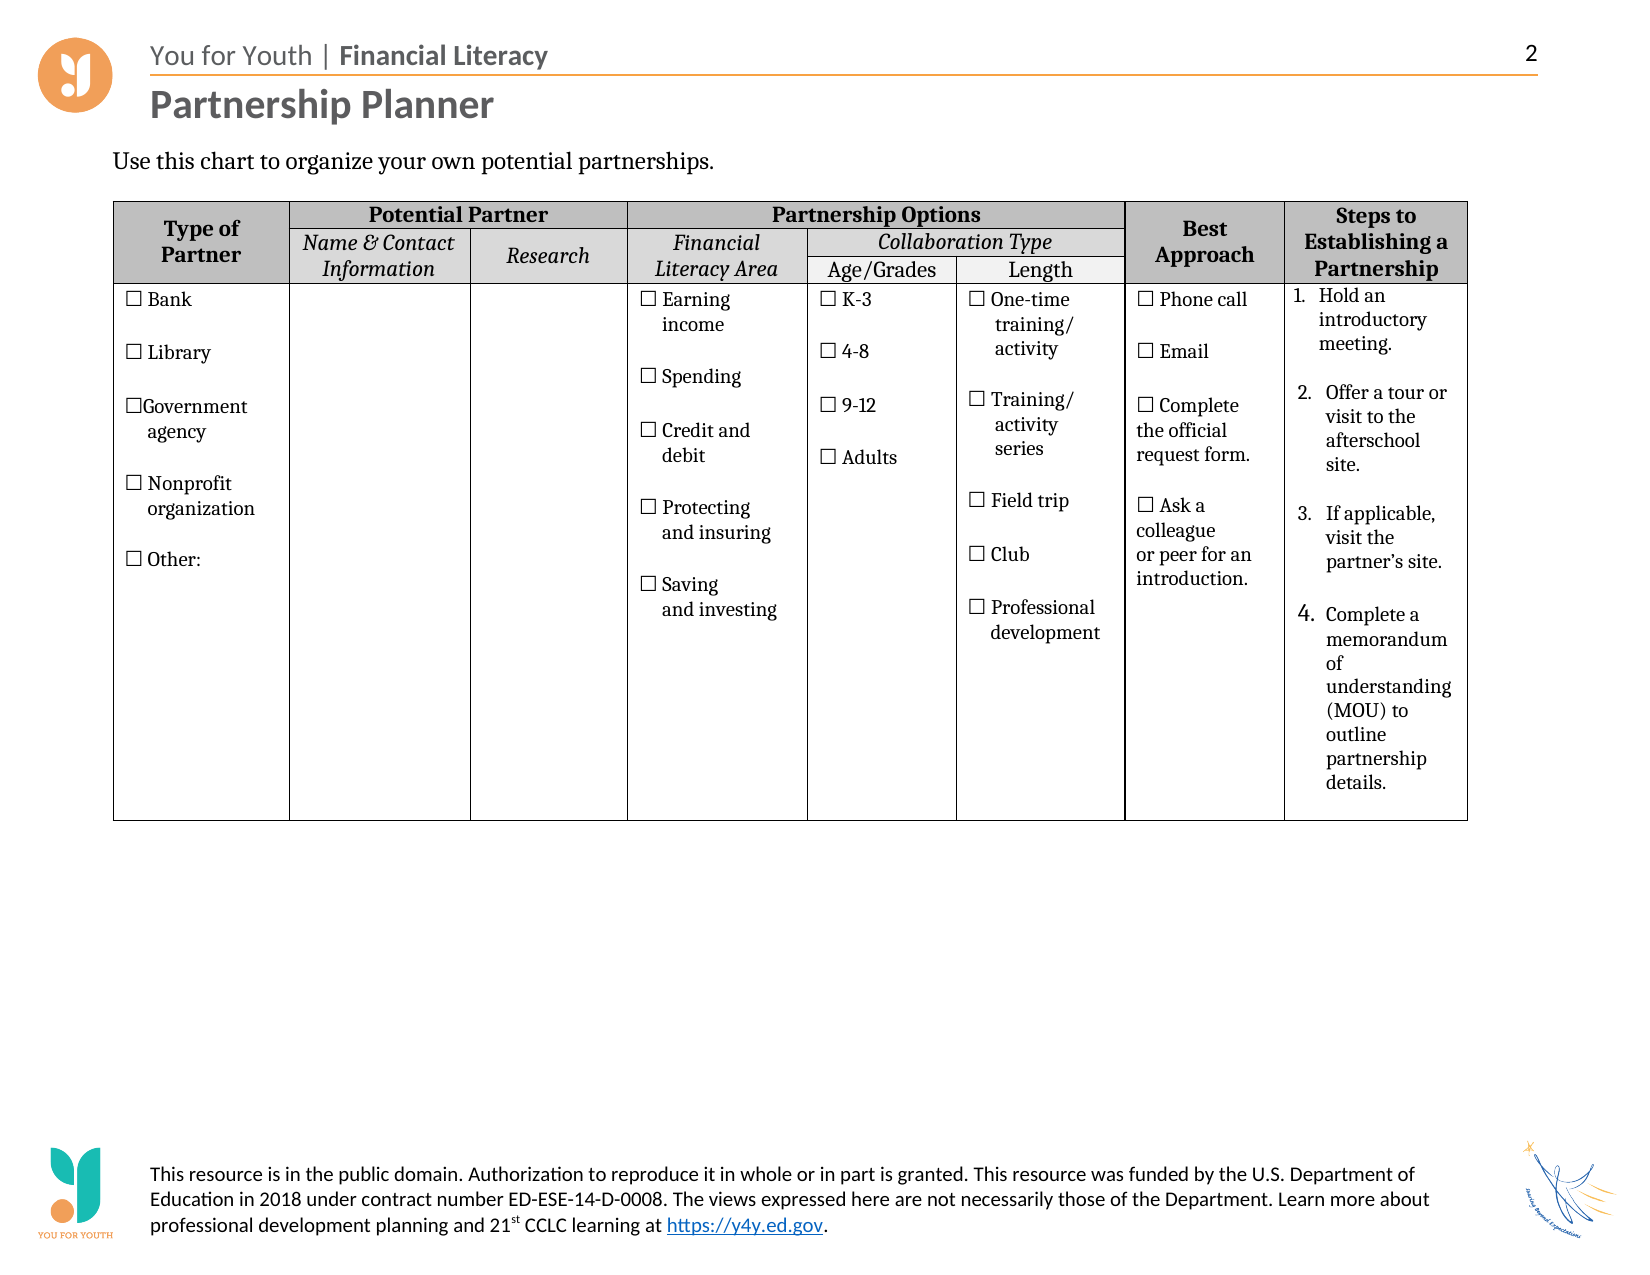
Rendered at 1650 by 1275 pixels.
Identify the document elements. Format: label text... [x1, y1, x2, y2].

table_cell Length [957, 257, 1124, 283]
table_cell Research [471, 229, 627, 283]
table_cell Financial Literacy Area [628, 229, 807, 283]
table_header Steps to Establishing a Partnership [1285, 202, 1467, 283]
table_cell Bank Library Government agency Nonprofit organization Other: [114, 284, 289, 820]
table_cell Phone call Email Complete the official request form. Ask a colleague or peer for an introduction. [1126, 284, 1284, 820]
table_header Type of Partner [114, 202, 289, 283]
table_header Potential Partner [290, 202, 627, 228]
table_cell One-time training/ activity Training/ activity series Field trip Club Professional development [957, 284, 1124, 820]
table_cell Hold an introductory meeting. Offer a tour or visit to the afterschool site. If applicable, visit the partner’s site. Complete a memorandum of understanding (MOU) to outline partnership details. [1285, 284, 1467, 820]
table_cell Age/Grades [808, 257, 956, 283]
table_header Partnership Options [628, 202, 1124, 228]
table_cell Earning income Spending Credit and debit Protecting and insuring Saving and investing [628, 284, 807, 820]
table_cell [290, 284, 470, 820]
table_cell Collaboration Type [808, 229, 1124, 256]
text Use this chart to organize your own potential partnerships. [112, 147, 1537, 176]
picture [0, 1125, 1650, 1275]
table_cell [471, 284, 627, 820]
table_cell K-3 4-8 9-12 Adults [808, 284, 956, 820]
table_cell Name & Contact Information [290, 229, 470, 283]
picture [37, 37, 113, 113]
table_header Best Approach [1126, 202, 1284, 283]
